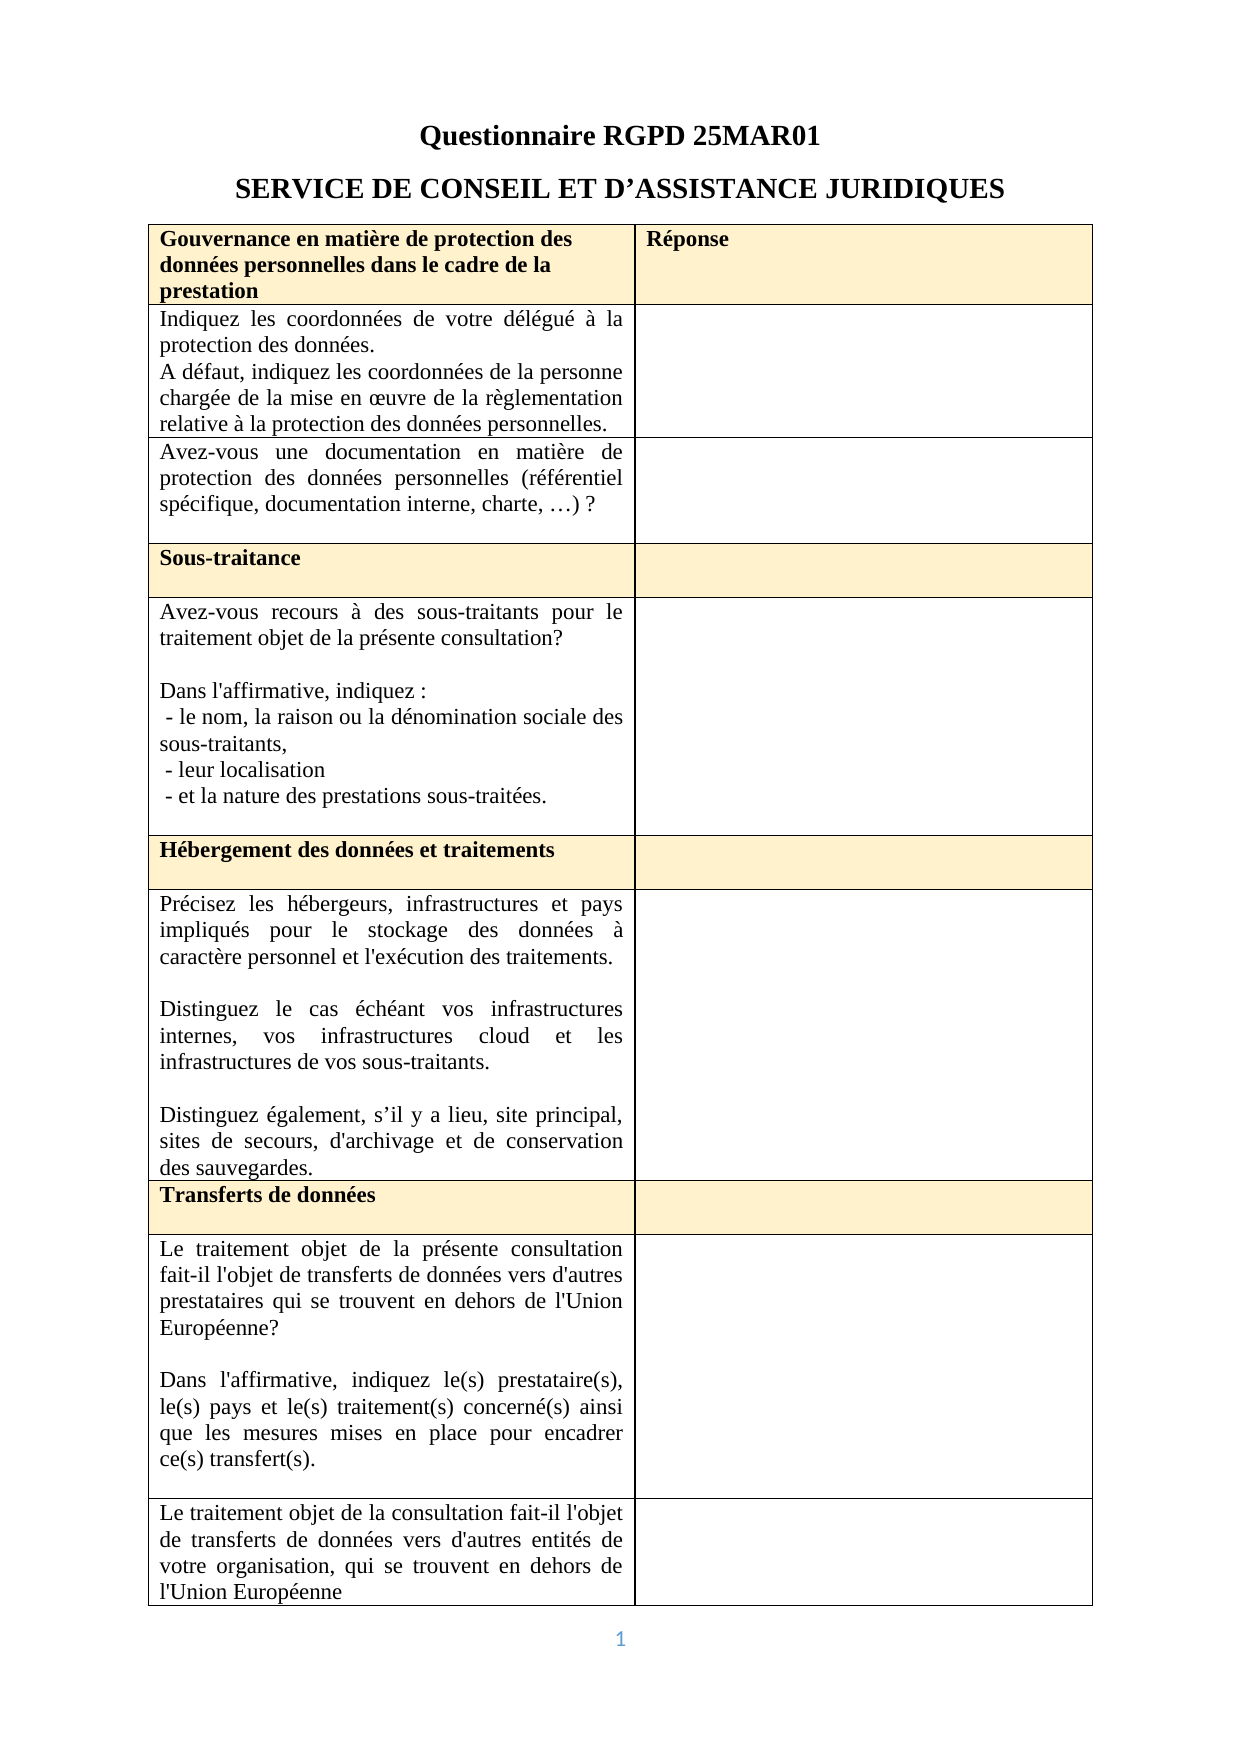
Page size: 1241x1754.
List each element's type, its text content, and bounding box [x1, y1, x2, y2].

table_cell Transferts de données [149, 1181, 634, 1234]
table_cell [636, 1181, 1092, 1234]
table_cell [636, 598, 1092, 835]
table_cell [636, 305, 1092, 437]
table_cell [636, 1499, 1092, 1605]
table_cell Avez-vous recours à des sous-traitants pour le traitement objet de la présente consultation? Dans l'affirmative, indiquez : - le nom, la raison ou la dénomination sociale des sous-traitants, - leur localisation - et la nature des prestations sous-traitées. [149, 598, 634, 835]
table_cell [636, 544, 1092, 597]
table_header Gouvernance en matière de protection des données personnelles dans le cadre de la prestation [149, 225, 634, 304]
table_cell Sous-traitance [149, 544, 634, 597]
table_cell [636, 836, 1092, 889]
table_cell Hébergement des données et traitements [149, 836, 634, 889]
text Questionnaire RGPD 25MAR01 [148, 118, 1093, 152]
table_cell [636, 1235, 1092, 1498]
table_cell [149, 1499, 634, 1605]
table_header Réponse [636, 225, 1092, 304]
table_cell Indiquez les coordonnées de votre délégué à la protection des données. A défaut, indiquez les coordonnées de la personne chargée de la mise en œuvre de la règlementation relative à la protection des données personnelles. [149, 305, 634, 437]
table_cell Le traitement objet de la présente consultation fait-il l'objet de transferts de données vers d'autres prestataires qui se trouvent en dehors de l'Union Européenne? Dans l'affirmative, indiquez le(s) prestataire(s), le(s) pays et le(s) traitement(s) concerné(s) ainsi que les mesures mises en place pour encadrer ce(s) transfert(s). [149, 1235, 634, 1498]
text SERVICE DE CONSEIL ET D’ASSISTANCE JURIDIQUES [148, 171, 1093, 204]
table_cell Avez-vous une documentation en matière de protection des données personnelles (référentiel spécifique, documentation interne, charte, …) ? [149, 438, 634, 543]
table_cell Précisez les hébergeurs, infrastructures et pays impliqués pour le stockage des données à caractère personnel et l'exécution des traitements. Distinguez le cas échéant vos infrastructures internes, vos infrastructures cloud et les infrastructures de vos sous-traitants. Distinguez également, s’il y a lieu, site principal, sites de secours, d'archivage et de conservation des sauvegardes. [149, 890, 634, 1180]
table_cell [636, 890, 1092, 1180]
table_cell [636, 438, 1092, 543]
